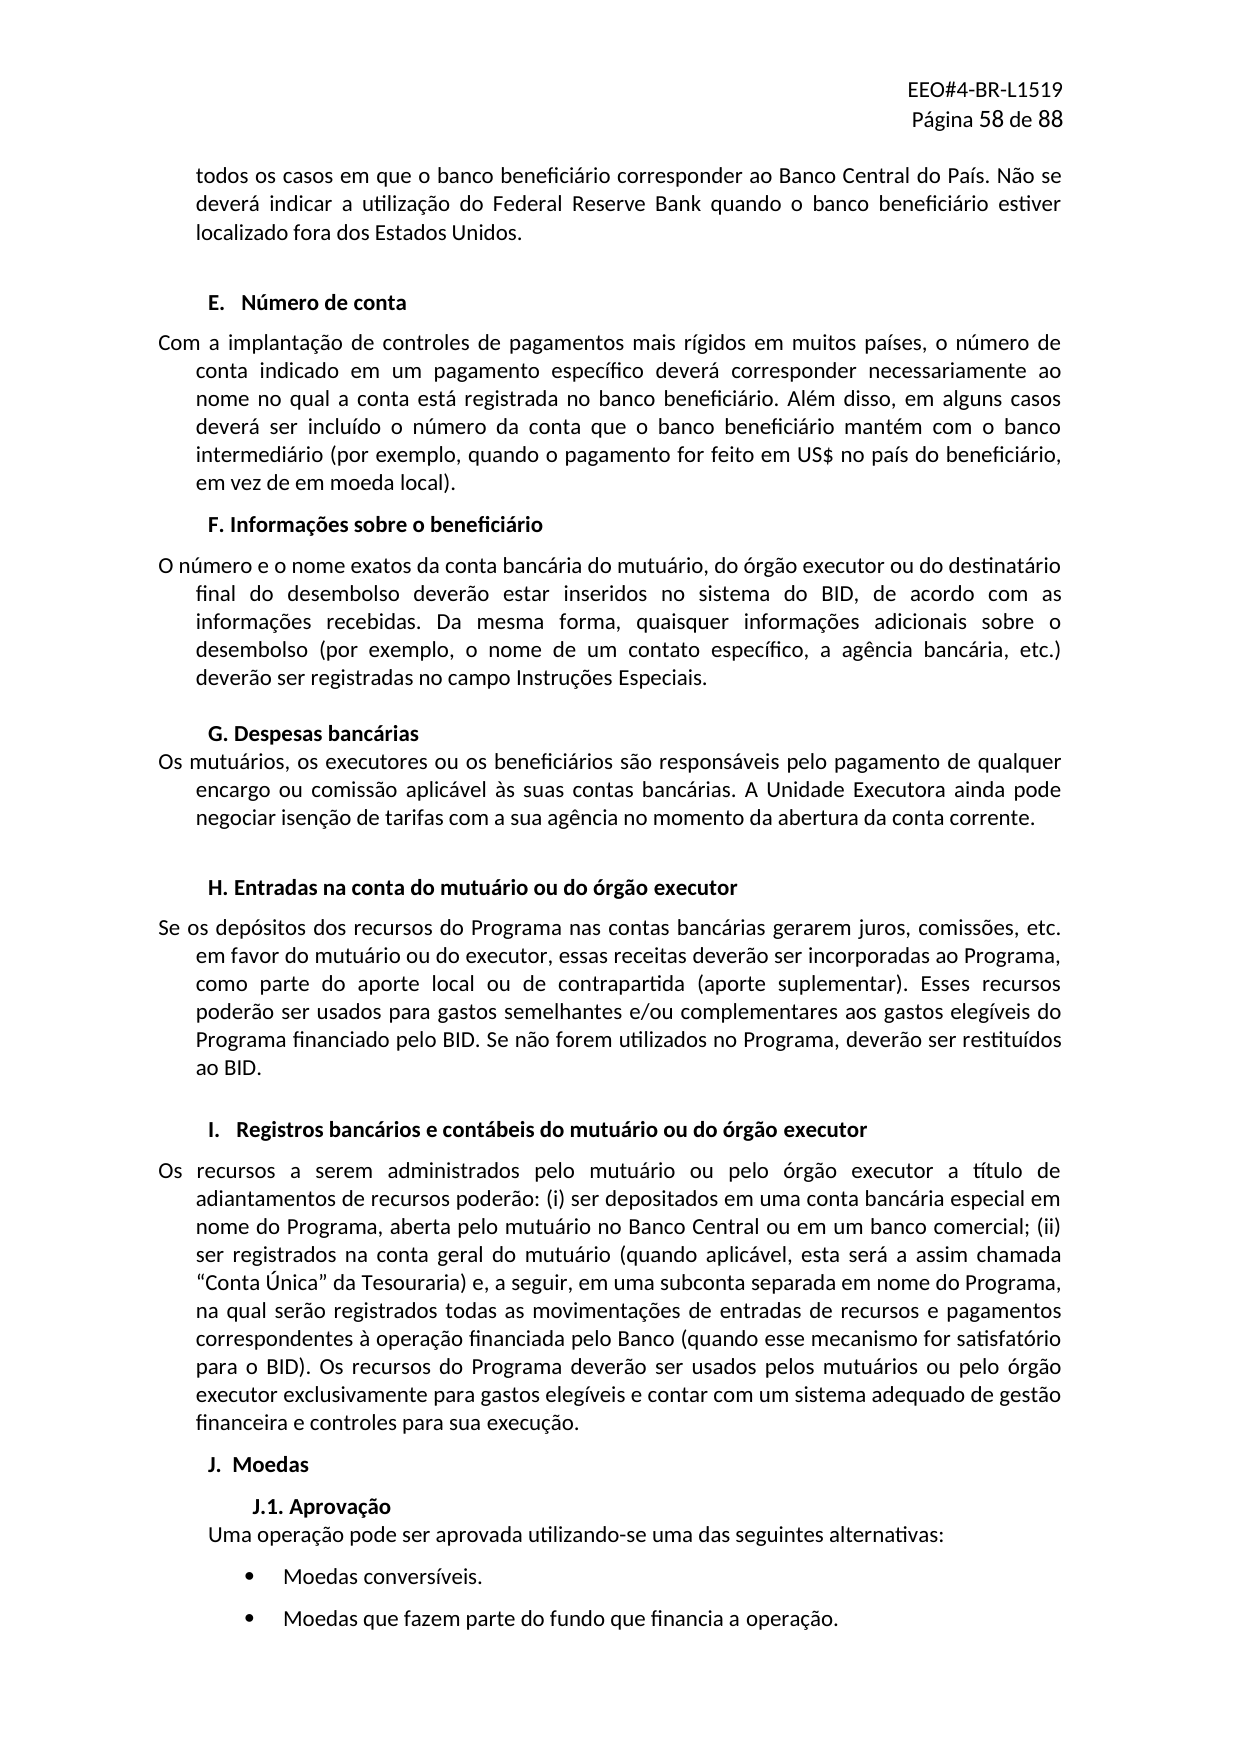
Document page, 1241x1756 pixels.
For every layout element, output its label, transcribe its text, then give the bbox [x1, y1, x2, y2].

subtitle Despesas bancárias [208, 719, 1063, 747]
subtitle Informações sobre o beneficiário [208, 510, 1063, 538]
list Moedas conversíveis. [245, 1562, 1063, 1591]
text Se os depósitos dos recursos do Programa nas contas bancárias gerarem juros, comissões, etc. em favor do mutuário ou do executor, essas receitas deverão ser incorporadas ao Programa, como parte do aporte local ou de contrapartida (aporte suplementar). Esses recursos poderão ser usados para gastos semelhantes e/ou complementares aos gastos elegíveis do Programa financiado pelo BID. Se não forem utilizados no Programa, deverão ser restituídos ao BID. [158, 913, 1063, 1082]
list Moedas que fazem parte do fundo que financia a operação. [245, 1604, 1063, 1633]
subtitle Entradas na conta do mutuário ou do órgão executor [208, 873, 1063, 901]
subtitle Registros bancários e contábeis do mutuário ou do órgão executor [208, 1116, 1063, 1143]
text Os mutuários, os executores ou os beneficiários são responsáveis pelo pagamento de qualquer encargo ou comissão aplicável às suas contas bancárias. A Unidade Executora ainda pode negociar isenção de tarifas com a sua agência no momento da abertura da conta corrente. [158, 747, 1063, 831]
text O número e o nome exatos da conta bancária do mutuário, do órgão executor ou do destinatário final do desembolso deverão estar inseridos no sistema do BID, de acordo com as informações recebidas. Da mesma forma, quaisquer informações adicionais sobre o desembolso (por exemplo, o nome de um contato específico, a agência bancária, etc.) deverão ser registradas no campo Instruções Especiais. [158, 551, 1063, 691]
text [158, 162, 1063, 246]
text Uma operação pode ser aprovada utilizando-se uma das seguintes alternativas: [208, 1520, 1063, 1548]
subtitle Número de conta [208, 288, 1063, 316]
subtitle Moedas [208, 1450, 1063, 1478]
text Os recursos a serem administrados pelo mutuário ou pelo órgão executor a título de adiantamentos de recursos poderão: (i) ser depositados em uma conta bancária especial em nome do Programa, aberta pelo mutuário no Banco Central ou em um banco comercial; (ii) ser registrados na conta geral do mutuário (quando aplicável, esta será a assim chamada “Conta Única” da Tesouraria) e, a seguir, em uma subconta separada em nome do Programa, na qual serão registrados todas as movimentações de entradas de recursos e pagamentos correspondentes à operação financiada pelo Banco (quando esse mecanismo for satisfatório para o BID). Os recursos do Programa deverão ser usados pelos mutuários ou pelo órgão executor exclusivamente para gastos elegíveis e contar com um sistema adequado de gestão financeira e controles para sua execução. [158, 1156, 1063, 1436]
text Com a implantação de controles de pagamentos mais rígidos em muitos países, o número de conta indicado em um pagamento específico deverá corresponder necessariamente ao nome no qual a conta está registrada no banco beneficiário. Além disso, em alguns casos deverá ser incluído o número da conta que o banco beneficiário mantém com o banco intermediário (por exemplo, quando o pagamento for feito em US$ no país do beneficiário, em vez de em moeda local). [158, 328, 1063, 496]
list Aprovação [252, 1492, 1063, 1520]
